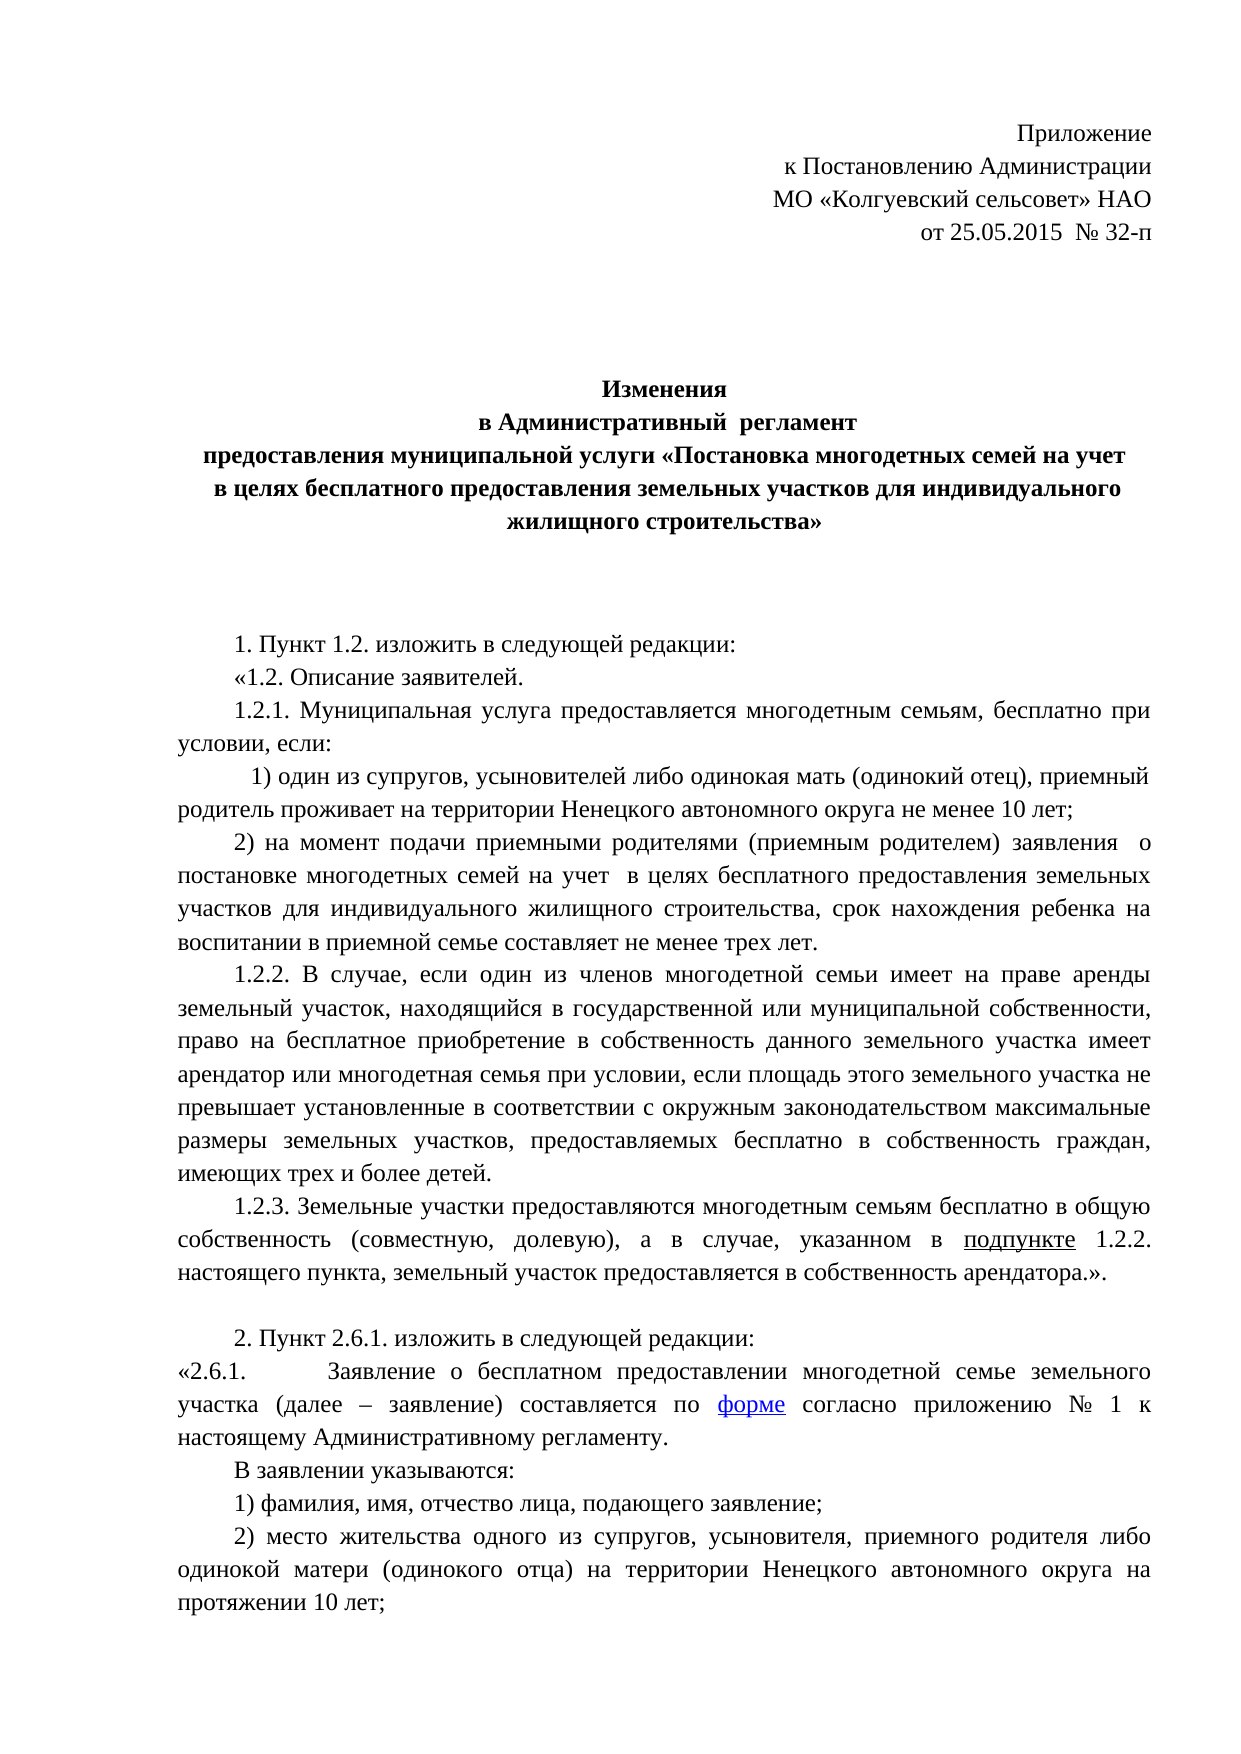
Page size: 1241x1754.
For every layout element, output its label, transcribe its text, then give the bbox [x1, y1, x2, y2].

text 2) место жительства одного из супругов, усыновителя, приемного родителя либо одинокой матери (одинокого отца) на территории Ненецкого автономного округа на протяжении 10 лет; [177, 1521, 1152, 1616]
text 1. Пункт 1.2. изложить в следующей редакции: [177, 629, 1152, 658]
text 1.2.1. Муниципальная услуга предоставляется многодетным семьям, бесплатно при условии, если: [177, 695, 1152, 757]
text 1) один из супругов, усыновителей либо одинокая мать (одинокий отец), приемный родитель проживает на территории Ненецкого автономного округа не менее 10 лет; [177, 761, 1152, 823]
text 1.2.2. В случае, если один из членов многодетной семьи имеет на праве аренды земельный участок, находящийся в государственной или муниципальной собственности, право на бесплатное приобретение в собственность данного земельного участка имеет арендатор или многодетная семья при условии, если площадь этого земельного участка не превышает установленные в соответствии с окружным законодательством максимальные размеры земельных участков, предоставляемых бесплатно в собственность граждан, имеющих трех и более детей. [177, 959, 1152, 1186]
text «2.6.1. Заявление о бесплатном предоставлении многодетной семье земельного участка (далее – заявление) составляется по форме согласно приложению № 1 к настоящему Административному регламенту. [177, 1356, 1152, 1451]
text от 25.05.2015 № 32-п [177, 217, 1152, 246]
text предоставления муниципальной услуги «Постановка многодетных семей на учет [177, 440, 1152, 468]
text МО «Колгуевский сельсовет» НАО [177, 184, 1152, 213]
text 2. Пункт 2.6.1. изложить в следующей редакции: [177, 1323, 1152, 1352]
text в целях бесплатного предоставления земельных участков для индивидуального жилищного строительства» [177, 473, 1152, 534]
text Приложение [177, 118, 1152, 147]
text к Постановлению Администрации [177, 151, 1152, 180]
text 1) фамилия, имя, отчество лица, подающего заявление; [177, 1488, 1152, 1517]
text «1.2. Описание заявителей. [177, 662, 1152, 691]
text Изменения [177, 374, 1152, 402]
text в Административный регламент [177, 407, 1152, 436]
text В заявлении указываются: [177, 1455, 1152, 1484]
text 1.2.3. Земельные участки предоставляются многодетным семьям бесплатно в общую собственность (совместную, долевую), а в случае, указанном в подпункте 1.2.2. настоящего пункта, земельный участок предоставляется в собственность арендатора.». [177, 1191, 1152, 1286]
text 2) на момент подачи приемными родителями (приемным родителем) заявления о постановке многодетных семей на учет в целях бесплатного предоставления земельных участков для индивидуального жилищного строительства, срок нахождения ребенка на воспитании в приемной семье составляет не менее трех лет. [177, 827, 1152, 955]
